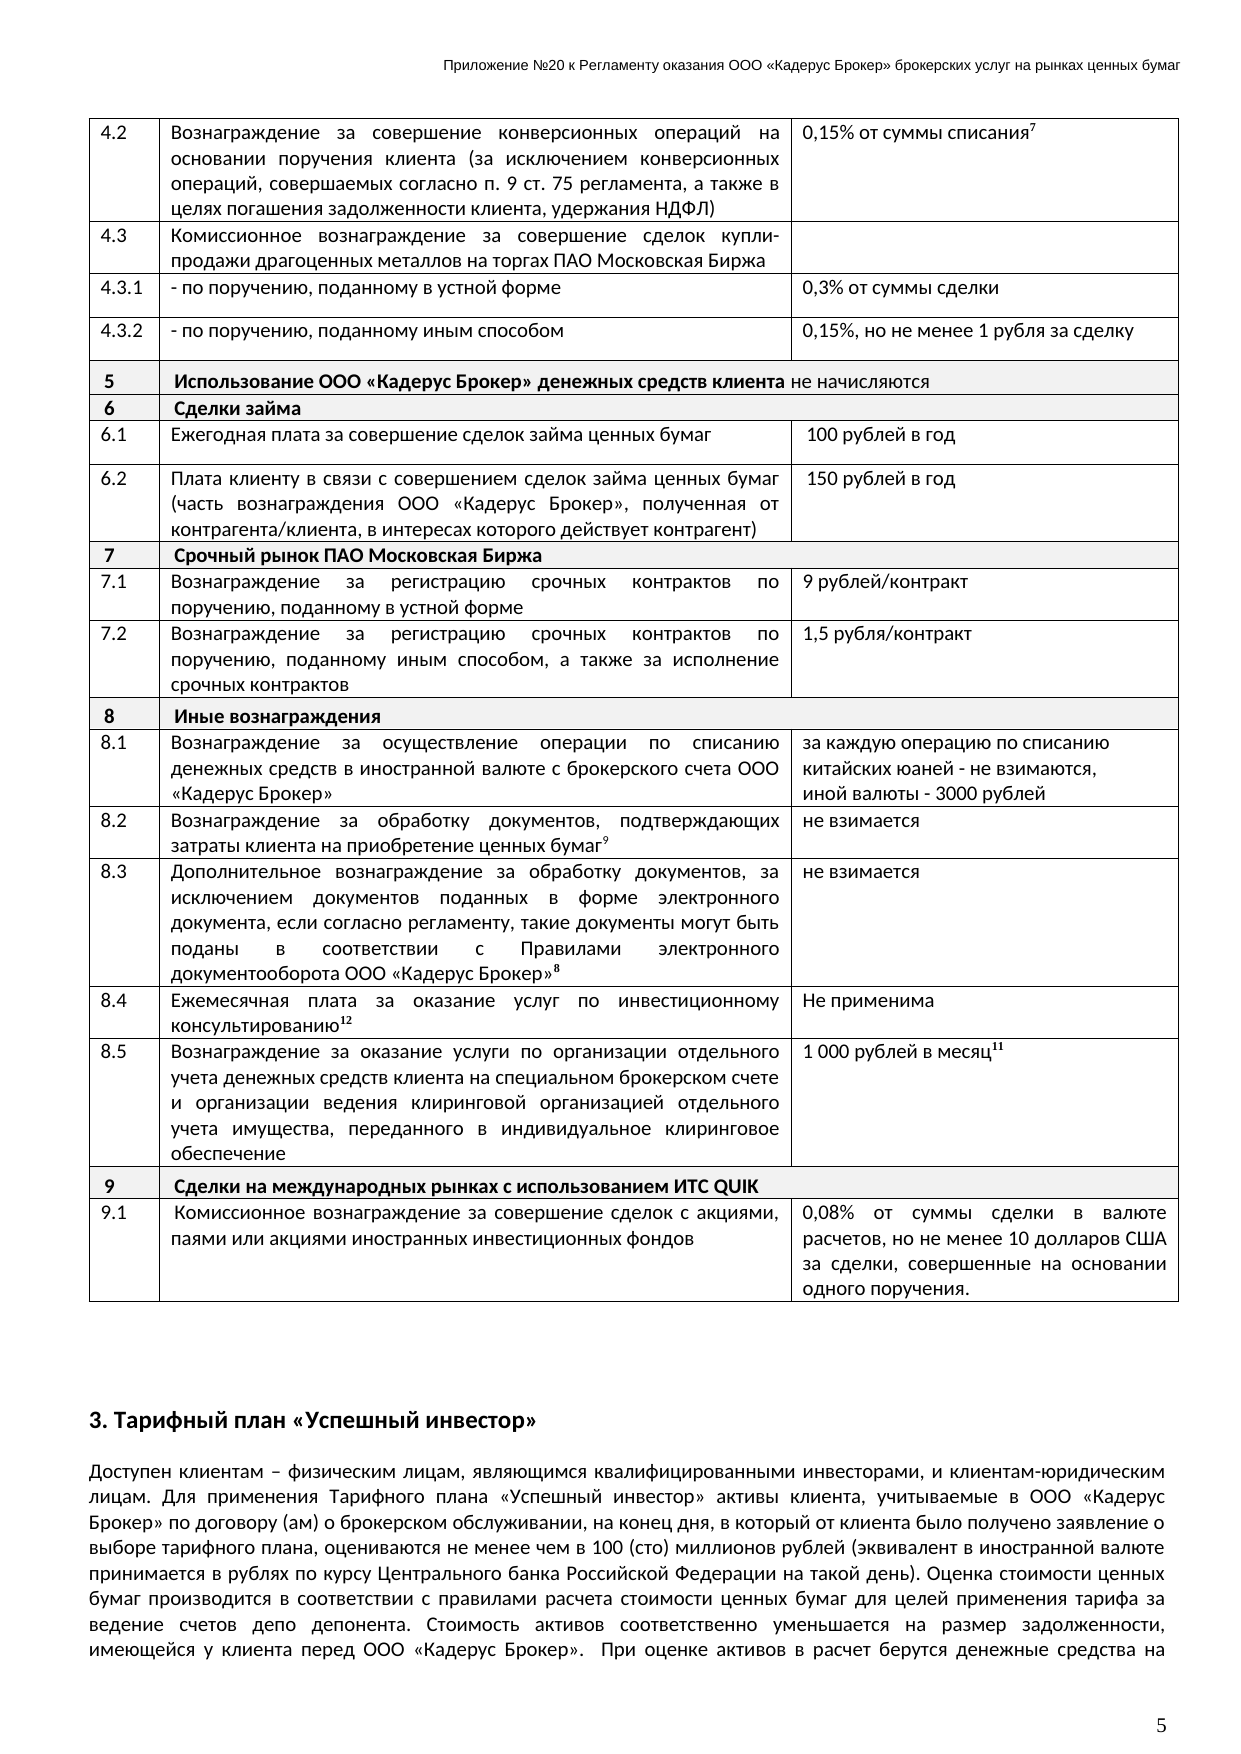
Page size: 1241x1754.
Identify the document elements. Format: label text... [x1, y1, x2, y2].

table_cell 7.1 [90, 569, 159, 619]
table_cell - по поручению, поданному иным способом [160, 318, 791, 360]
table_cell Сделки на международных рынках с использованием ИТС QUIK [160, 1167, 1178, 1198]
table_cell 100 рублей в год [792, 421, 1178, 464]
table_cell 6.1 [90, 421, 159, 464]
table_cell 0,15%, но не менее 1 рубля за сделку [792, 318, 1178, 360]
table_cell 4.3.1 [90, 274, 159, 317]
table_cell Не применима [792, 987, 1178, 1038]
table_cell 150 рублей в год [792, 465, 1178, 541]
table_cell 8.5 [90, 1039, 159, 1166]
table_cell 7.2 [90, 621, 159, 697]
table_cell 0,3% от суммы сделки [792, 274, 1178, 317]
table_cell 8.2 [90, 807, 159, 858]
table_cell 8 [90, 698, 159, 728]
table_cell 7 [90, 542, 159, 568]
table_cell 9 рублей/контракт [792, 569, 1178, 619]
table_cell Срочный рынок ПАО Московская Биржа [160, 542, 1178, 568]
table_cell не взимается [792, 859, 1178, 986]
table_cell 6.2 [90, 465, 159, 541]
table_cell 8.3 [90, 859, 159, 986]
table_cell Иные вознаграждения [160, 698, 1178, 728]
table_cell 5 [90, 361, 159, 394]
table_cell не взимается [792, 807, 1178, 858]
table_cell 4.3 [90, 222, 159, 273]
table_cell Плата клиенту в связи с совершением сделок займа ценных бумаг (часть вознаграждения ООО «Кадерус Брокер», полученная от контрагента/клиента, в интересах которого действует контрагент) [160, 465, 791, 541]
table_cell за каждую операцию по списанию китайских юаней - не взимаются, иной валюты - 3000 рублей [792, 730, 1178, 806]
table_cell 4.3.2 [90, 318, 159, 360]
table_cell 9.1 [90, 1199, 159, 1301]
table_cell 8.1 [90, 730, 159, 806]
table_cell 0,15% от суммы списания7 [792, 119, 1178, 221]
table_cell Вознаграждение за совершение конверсионных операций на основании поручения клиента (за исключением конверсионных операций, совершаемых согласно п. 9 ст. 75 регламента, а также в целях погашения задолженности клиента, удержания НДФЛ) [160, 119, 791, 221]
table_cell Вознаграждение за оказание услуги по организации отдельного учета денежных средств клиента на специальном брокерском счете и организации ведения клиринговой организацией отдельного учета имущества, переданного в индивидуальное клиринговое обеспечение [160, 1039, 791, 1166]
table_cell 1 000 рублей в месяц11 [792, 1039, 1178, 1166]
table_cell Вознаграждение за осуществление операции по списанию денежных средств в иностранной валюте с брокерского счета ООО «Кадерус Брокер» [160, 730, 791, 806]
table_cell 9 [90, 1167, 159, 1198]
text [89, 1458, 1167, 1662]
table_cell Сделки займа [160, 395, 1178, 420]
table_cell 8.4 [90, 987, 159, 1038]
table_cell Дополнительное вознаграждение за обработку документов, за исключением документов поданных в форме электронного документа, если согласно регламенту, такие документы могут быть поданы в соответствии с Правилами электронного документооборота ООО «Кадерус Брокер»8 [160, 859, 791, 986]
table_cell Использование ООО «Кадерус Брокер» денежных средств клиента не начисляются [160, 361, 1178, 394]
table_cell Вознаграждение за регистрацию срочных контрактов по поручению, поданному иным способом, а также за исполнение срочных контрактов [160, 621, 791, 697]
table_cell [792, 222, 1178, 273]
subtitle 3. Тарифный план «Успешный инвестор» [89, 1404, 1167, 1434]
table_cell Вознаграждение за обработку документов, подтверждающих затраты клиента на приобретение ценных бумаг9 [160, 807, 791, 858]
table_cell Ежемесячная плата за оказание услуг по инвестиционному консультированию12 [160, 987, 791, 1038]
table_cell Ежегодная плата за совершение сделок займа ценных бумаг [160, 421, 791, 464]
table_cell - по поручению, поданному в устной форме [160, 274, 791, 317]
table_cell Комиссионное вознаграждение за совершение сделок с акциями, паями или акциями иностранных инвестиционных фондов [160, 1199, 791, 1301]
table_cell 6 [90, 395, 159, 420]
table_cell Комиссионное вознаграждение за совершение сделок купли-продажи драгоценных металлов на торгах ПАО Московская Биржа [160, 222, 791, 273]
table_cell 1,5 рубля/контракт [792, 621, 1178, 697]
table_cell 0,08% от суммы сделки в валюте расчетов, но не менее 10 долларов США за сделки, совершенные на основании одного поручения. [792, 1199, 1178, 1301]
table_cell 4.2 [90, 119, 159, 221]
table_cell Вознаграждение за регистрацию срочных контрактов по поручению, поданному в устной форме [160, 569, 791, 619]
